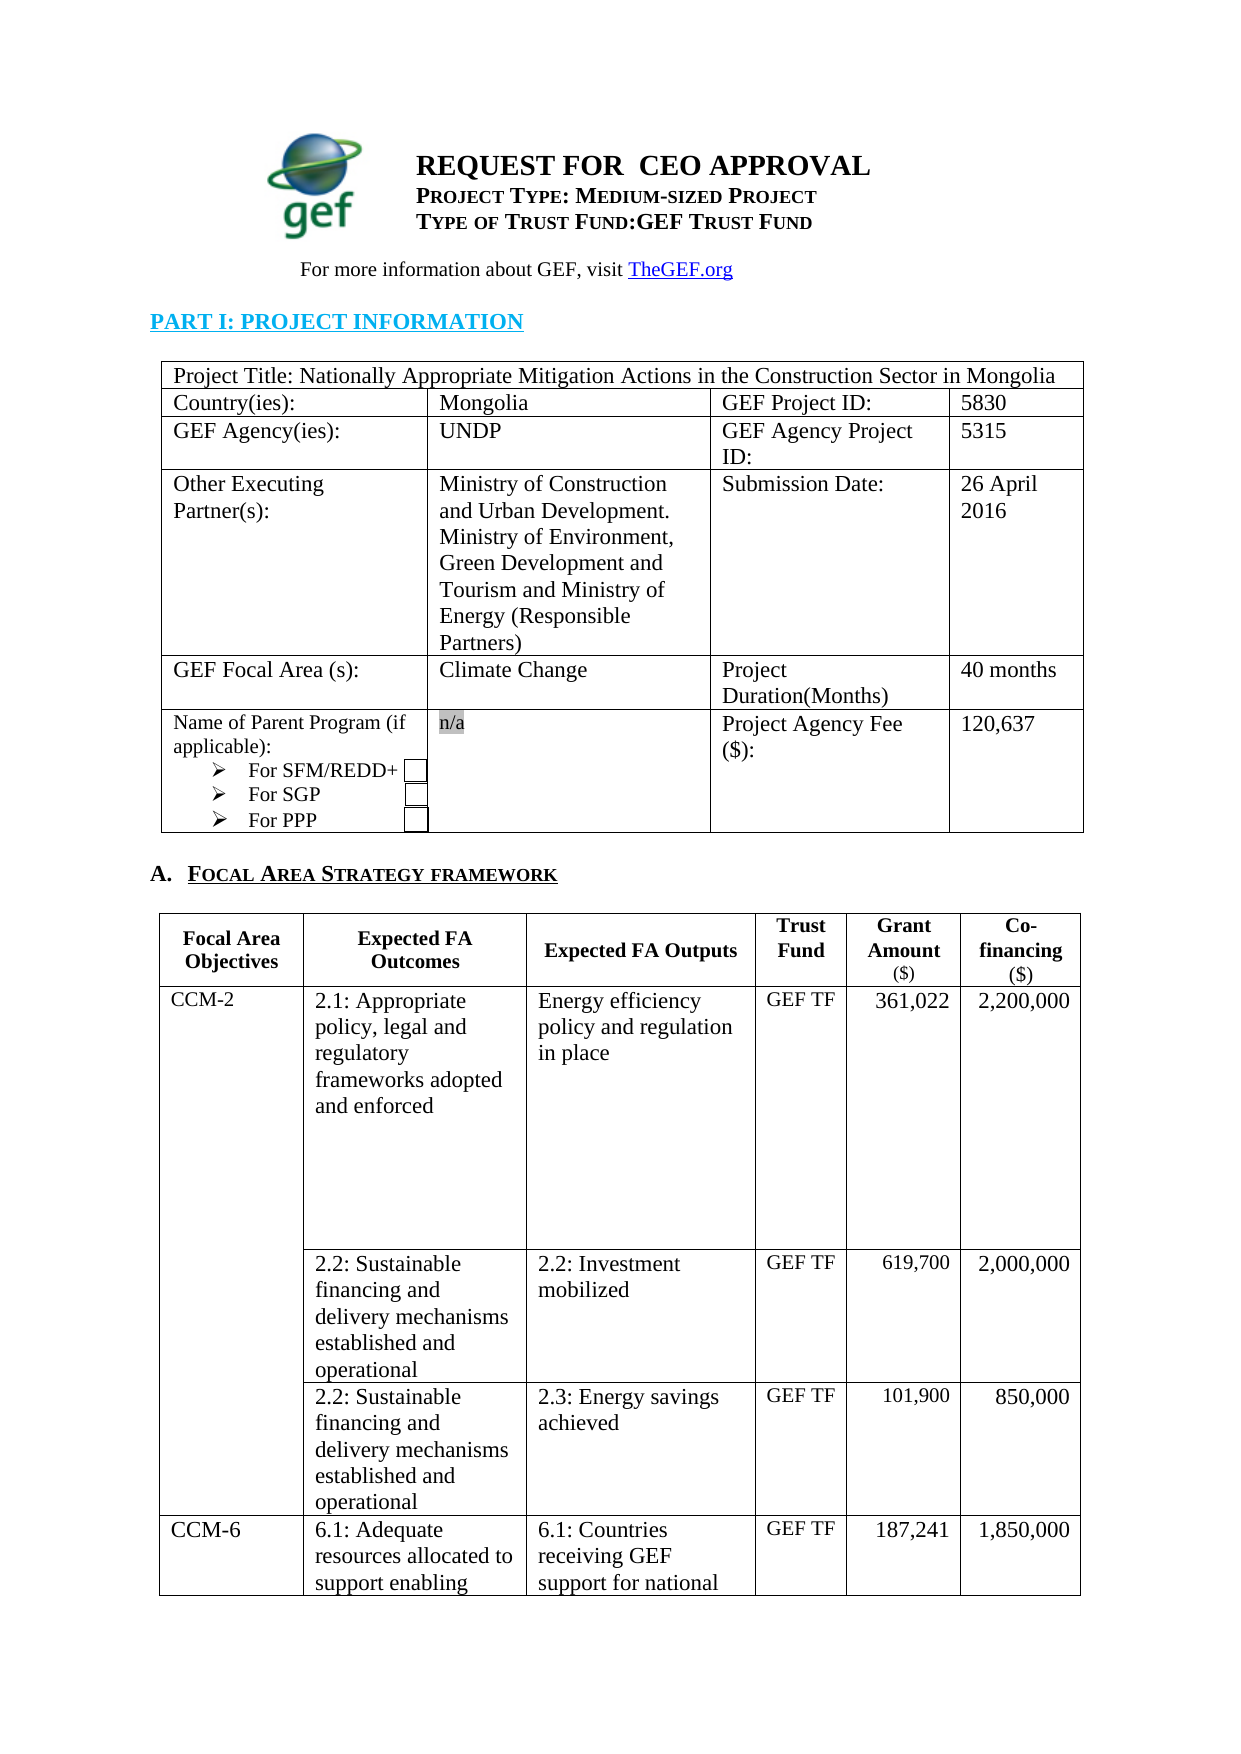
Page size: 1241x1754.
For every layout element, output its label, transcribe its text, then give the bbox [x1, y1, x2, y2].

table_cell 850,000 [961, 1383, 1080, 1515]
table_header Grant Amount ($) [847, 914, 960, 986]
table_cell 1,850,000 [961, 1516, 1080, 1595]
table_cell 2.3: Energy savings achieved [527, 1383, 755, 1515]
text part i: project information [150, 308, 1110, 334]
table_cell GEF Project ID: [711, 389, 949, 416]
table_cell Submission Date: [711, 470, 949, 655]
table_cell 120,637 [950, 710, 1083, 832]
text request for [416, 148, 1128, 182]
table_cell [527, 1516, 755, 1595]
table_cell 2.2: Investment mobilized [527, 1250, 755, 1382]
text Project Type: [416, 182, 1128, 208]
table_cell 187,241 [847, 1516, 960, 1595]
table_cell Other Executing Partner(s): [162, 470, 427, 655]
table_header Project Title: Nationally Appropriate Mitigation Actions in the Construction Sector in Mongolia [162, 362, 1083, 388]
table_cell Project Duration(Months) [711, 656, 949, 709]
table_header Expected FA Outputs [527, 914, 755, 986]
table_cell 26 April 2016 [950, 470, 1083, 655]
table_header Co-financing ($) [961, 914, 1080, 986]
table_cell [428, 417, 710, 469]
table_cell 2,000,000 [961, 1250, 1080, 1382]
table_cell 5830 [950, 389, 1083, 416]
table_cell [756, 987, 846, 1249]
table_cell [756, 1383, 846, 1515]
table_header Focal Area Objectives [160, 914, 303, 986]
table_cell GEF Agency(ies): [162, 417, 427, 469]
table_cell [756, 1250, 846, 1382]
table_cell Ministry of Construction and Urban Development. Ministry of Environment, Green Development and Tourism and Ministry of Energy (Responsible Partners) [428, 470, 710, 655]
table_cell 2,200,000 [961, 987, 1080, 1249]
table_cell 5315 [950, 417, 1083, 469]
table_cell n/a [428, 710, 710, 832]
table_cell GEF Focal Area (s): [162, 656, 427, 709]
table_cell CCM-6 [160, 1516, 303, 1595]
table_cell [304, 1516, 526, 1595]
table_cell Name of Parent Program (if applicable): For SFM/REDD+ For SGP For PPP [162, 710, 427, 832]
table_header Trust Fund [756, 914, 846, 986]
table_cell Energy efficiency policy and regulation in place [527, 987, 755, 1249]
table_cell 361,022 [847, 987, 960, 1249]
table_cell 2.2: Sustainable financing and delivery mechanisms established and operational [304, 1250, 526, 1382]
table_cell 40 months [950, 656, 1083, 709]
table_cell CCM-2 [160, 987, 303, 1515]
table_cell [428, 656, 710, 709]
list Focal Area Strategy framework [150, 860, 1090, 886]
picture [253, 131, 372, 253]
table_cell Mongolia [428, 389, 710, 416]
table_cell 2.2: Sustainable financing and delivery mechanisms established and operational [304, 1383, 526, 1515]
table_cell 101,900 [847, 1383, 960, 1515]
table_cell Country(ies): [162, 389, 427, 416]
table_cell 619,700 [847, 1250, 960, 1382]
text Type of Trust Fund: [416, 208, 1128, 235]
table_header Expected FA Outcomes [304, 914, 526, 986]
table_cell GEF TF [756, 1516, 846, 1595]
text For more information about GEF, visit TheGEF.org [150, 229, 1110, 282]
table_cell Project Agency Fee ($): [711, 710, 949, 832]
table_cell 2.1: Appropriate policy, legal and regulatory frameworks adopted and enforced [304, 987, 526, 1249]
table_cell GEF Agency Project ID: [711, 417, 949, 469]
